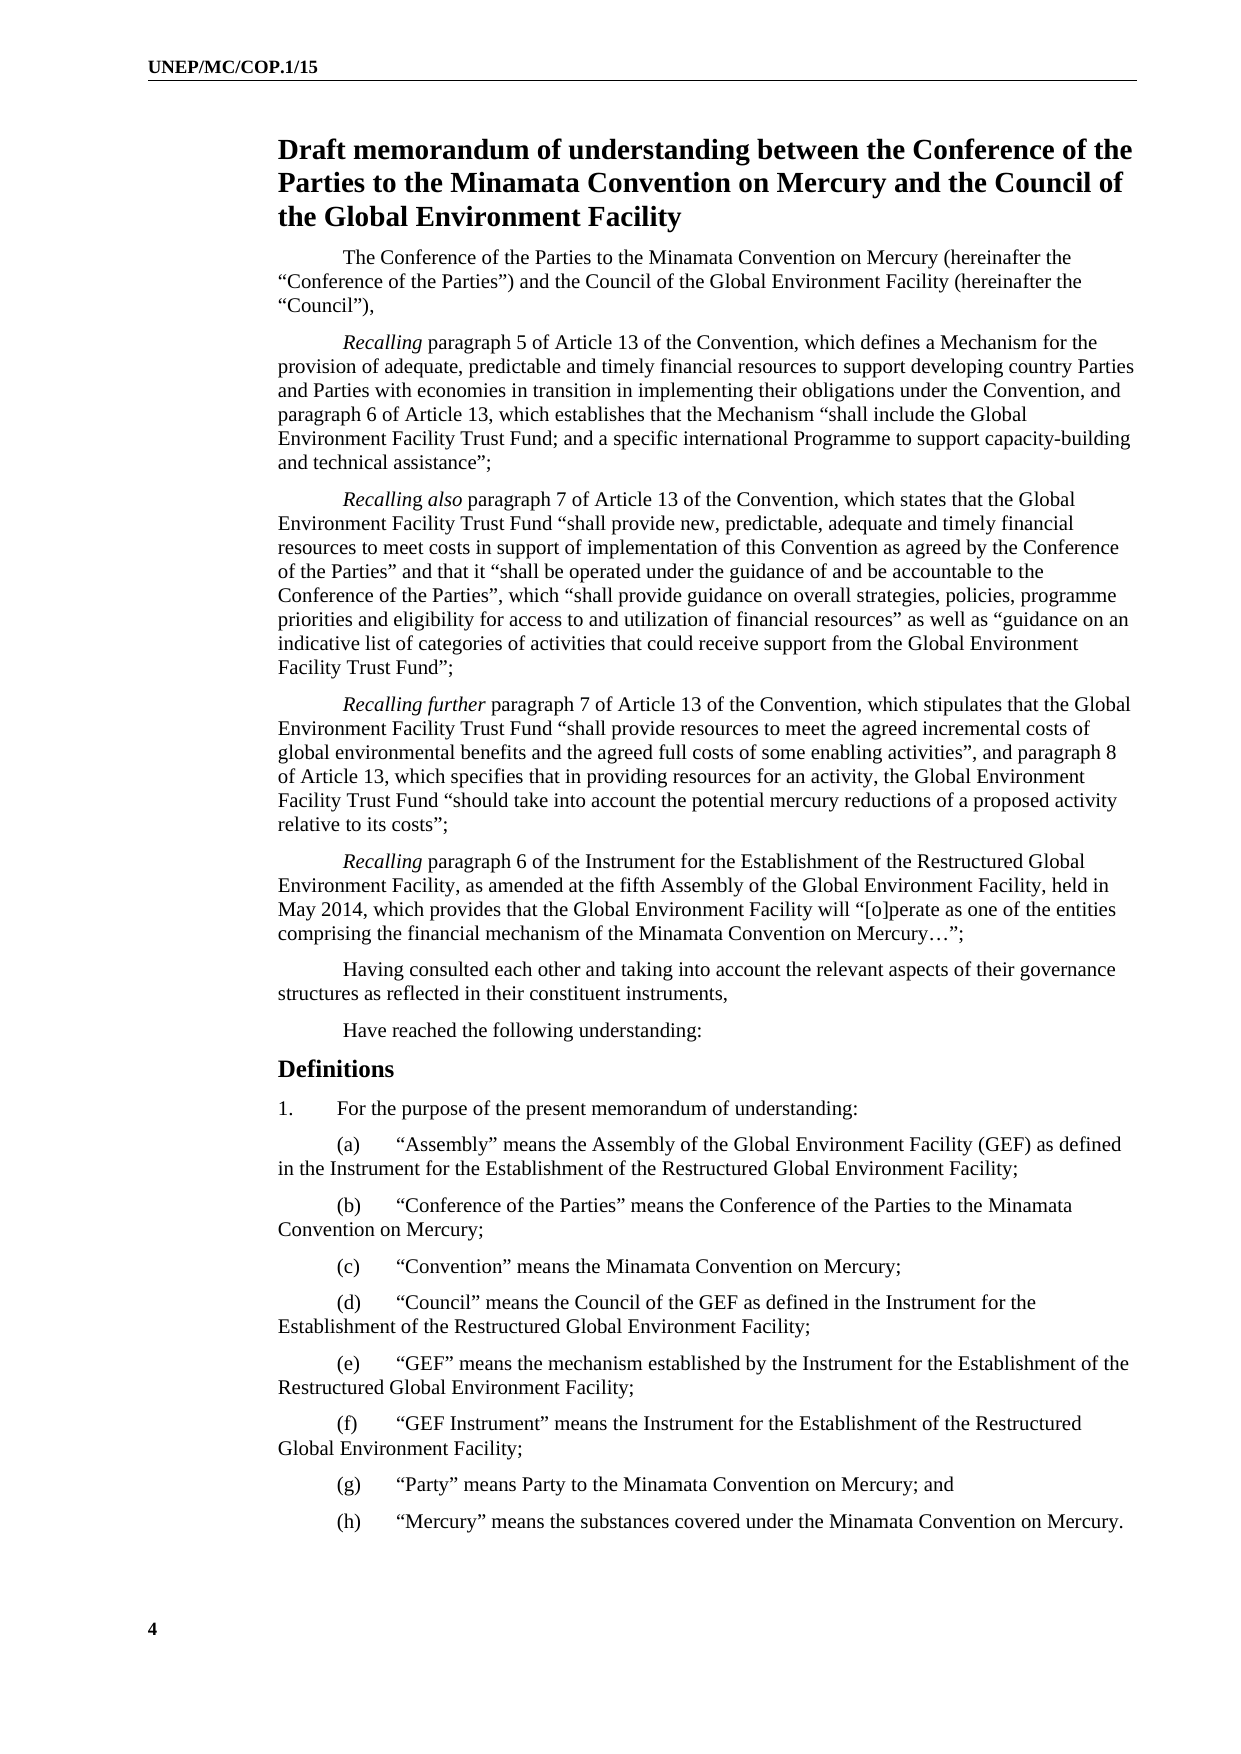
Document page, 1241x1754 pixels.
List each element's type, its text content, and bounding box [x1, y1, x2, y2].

text Recalling paragraph 6 of the Instrument for the Establishment of the Restructured Global Environment Facility, as amended at the fifth Assembly of the Global Environment Facility, held in May 2014, which provides that the Global Environment Facility will “[o]perate as one of the entities comprising the financial mechanism of the Minamata Convention on Mercury…”; [278, 848, 1137, 945]
list “GEF Instrument” means the Instrument for the Establishment of the Restructured Global Environment Facility; [278, 1411, 1137, 1459]
list “Conference of the Parties” means the Conference of the Parties to the Minamata Convention on Mercury; [278, 1193, 1137, 1241]
text Having consulted each other and taking into account the relevant aspects of their governance structures as reflected in their constituent instruments, [278, 957, 1137, 1005]
text Recalling also paragraph 7 of Article 13 of the Convention, which states that the Global Environment Facility Trust Fund “shall provide new, predictable, adequate and timely financial resources to meet costs in support of implementation of this Convention as agreed by the Conference of the Parties” and that it “shall be operated under the guidance of and be accountable to the Conference of the Parties”, which “shall provide guidance on overall strategies, policies, programme priorities and eligibility for access to and utilization of financial resources” as well as “guidance on an indicative list of categories of activities that could receive support from the Global Environment Facility Trust Fund”; [278, 487, 1137, 679]
list “GEF” means the mechanism established by the Instrument for the Establishment of the Restructured Global Environment Facility; [278, 1351, 1137, 1399]
text The Conference of the Parties to the Minamata Convention on Mercury (hereinafter the “Conference of the Parties”) and the Council of the Global Environment Facility (hereinafter the “Council”), [278, 245, 1137, 317]
text Have reached the following understanding: [278, 1018, 1137, 1042]
text Recalling further paragraph 7 of Article 13 of the Convention, which stipulates that the Global Environment Facility Trust Fund “shall provide resources to meet the agreed incremental costs of global environmental benefits and the agreed full costs of some enabling activities”, and paragraph 8 of Article 13, which specifies that in providing resources for an activity, the Global Environment Facility Trust Fund “should take into account the potential mercury reductions of a proposed activity relative to its costs”; [278, 692, 1137, 836]
title Draft memorandum of understanding between the Conference of the Parties to the Minamata Convention on Mercury and the Council of the Global Environment Facility [278, 132, 1137, 233]
text Recalling paragraph 5 of Article 13 of the Convention, which defines a Mechanism for the provision of adequate, predictable and timely financial resources to support developing country Parties and Parties with economies in transition in implementing their obligations under the Convention, and paragraph 6 of Article 13, which establishes that the Mechanism “shall include the Global Environment Facility Trust Fund; and a specific international Programme to support capacity-building and technical assistance”; [278, 330, 1137, 474]
list “Council” means the Council of the GEF as defined in the Instrument for the Establishment of the Restructured Global Environment Facility; [278, 1290, 1137, 1338]
text Definitions [148, 1054, 1107, 1083]
list “Mercury” means the substances covered under the Minamata Convention on Mercury. [278, 1508, 1137, 1533]
list “Convention” means the Minamata Convention on Mercury; [278, 1253, 1137, 1278]
list “Assembly” means the Assembly of the Global Environment Facility (GEF) as defined in the Instrument for the Establishment of the Restructured Global Environment Facility; [278, 1132, 1137, 1180]
list “Party” means Party to the Minamata Convention on Mercury; and [278, 1472, 1137, 1496]
list For the purpose of the present memorandum of understanding: [278, 1096, 1137, 1120]
